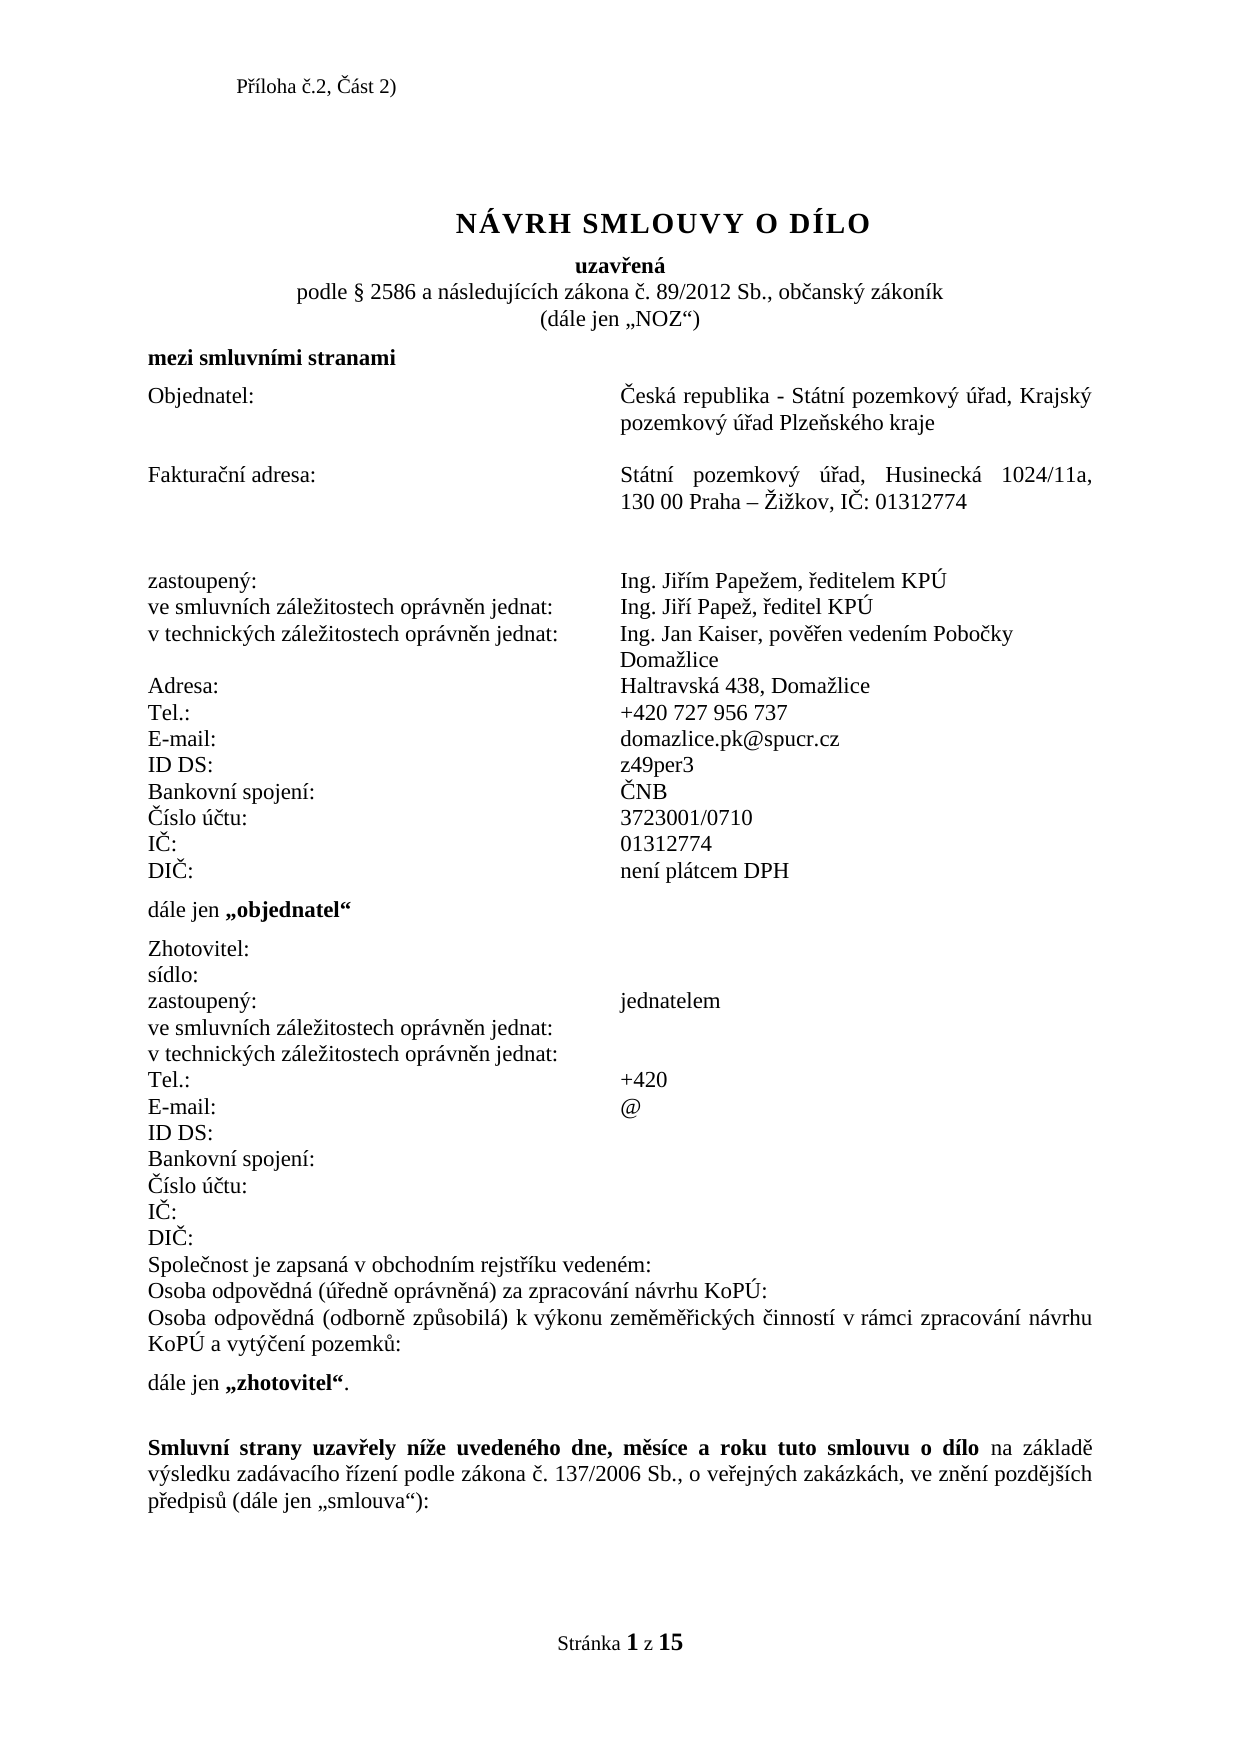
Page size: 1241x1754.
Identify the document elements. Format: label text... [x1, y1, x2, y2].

text dále jen „zhotovitel“. [148, 1369, 1093, 1395]
text ve smluvních záležitostech oprávněn jednat: [148, 1014, 1093, 1040]
text ve smluvních záležitostech oprávněn jednat: Ing. Jiří Papež, ředitel KPÚ [148, 593, 1093, 620]
text (dále jen „NOZ“) [148, 305, 1093, 331]
text Bankovní spojení: ČNB [148, 778, 1093, 804]
text E-mail: @ [148, 1093, 1093, 1119]
text Číslo účtu: 3723001/0710 [148, 804, 1093, 831]
text zastoupený: Ing. Jiřím Papežem, ředitelem KPÚ [148, 567, 1093, 593]
text Smluvní strany uzavřely níže uvedeného dne, měsíce a roku tuto smlouvu o dílo na základě výsledku zadávacího řízení podle zákona č. 137/2006 Sb., o veřejných zakázkách, ve znění pozdějších předpisů (dále jen „smlouva“): [148, 1434, 1093, 1513]
text DIČ: [148, 1224, 1093, 1251]
text podle § 2586 a následujících zákona č. 89/2012 Sb., občanský zákoník [148, 278, 1093, 305]
text mezi smluvními stranami [148, 344, 1093, 370]
text ID DS: [148, 1119, 1093, 1145]
text Společnost je zapsaná v obchodním rejstříku vedeném: [148, 1251, 1093, 1277]
text v technických záležitostech oprávněn jednat: [148, 1040, 1093, 1066]
text IČ: 01312774 [148, 831, 1093, 857]
text Tel.: +420 [148, 1066, 1093, 1093]
text DIČ: není plátcem DPH [148, 857, 1093, 883]
text Objednatel: Česká republika - Státní pozemkový úřad, Krajský pozemkový úřad Plzeňského kraje [148, 382, 1093, 435]
text ID DS: z49per3 [148, 751, 1093, 778]
text Zhotovitel: [148, 934, 1093, 961]
text Adresa: Haltravská 438, Domažlice [148, 672, 1093, 699]
text Číslo účtu: [148, 1172, 1093, 1198]
text Osoba odpovědná (odborně způsobilá) k výkonu zeměměřických činností v rámci zpracování návrhu KoPÚ a vytýčení pozemků: [148, 1303, 1093, 1356]
text dále jen „objednatel“ [148, 896, 1093, 922]
text Fakturační adresa: Státní pozemkový úřad, Husinecká 1024/11a, 130 00 Praha – Žižkov, IČ: 01312774 [148, 462, 1093, 514]
text NÁVRH SMLOUVY O DÍLO [148, 206, 1093, 239]
text IČ: [148, 1198, 1093, 1224]
text E-mail: domazlice.pk@spucr.cz [148, 725, 1093, 751]
text Osoba odpovědná (úředně oprávněná) za zpracování návrhu KoPÚ: [148, 1277, 1093, 1303]
text uzavřená [148, 252, 1093, 278]
text zastoupený: jednatelem [148, 987, 1093, 1014]
text sídlo: [148, 961, 1093, 987]
text Tel.: +420 727 956 737 [148, 699, 1093, 725]
text v technických záležitostech oprávněn jednat: Ing. Jan Kaiser, pověřen vedením Pobočky Domažlice [148, 620, 1093, 672]
text Bankovní spojení: [148, 1145, 1093, 1172]
